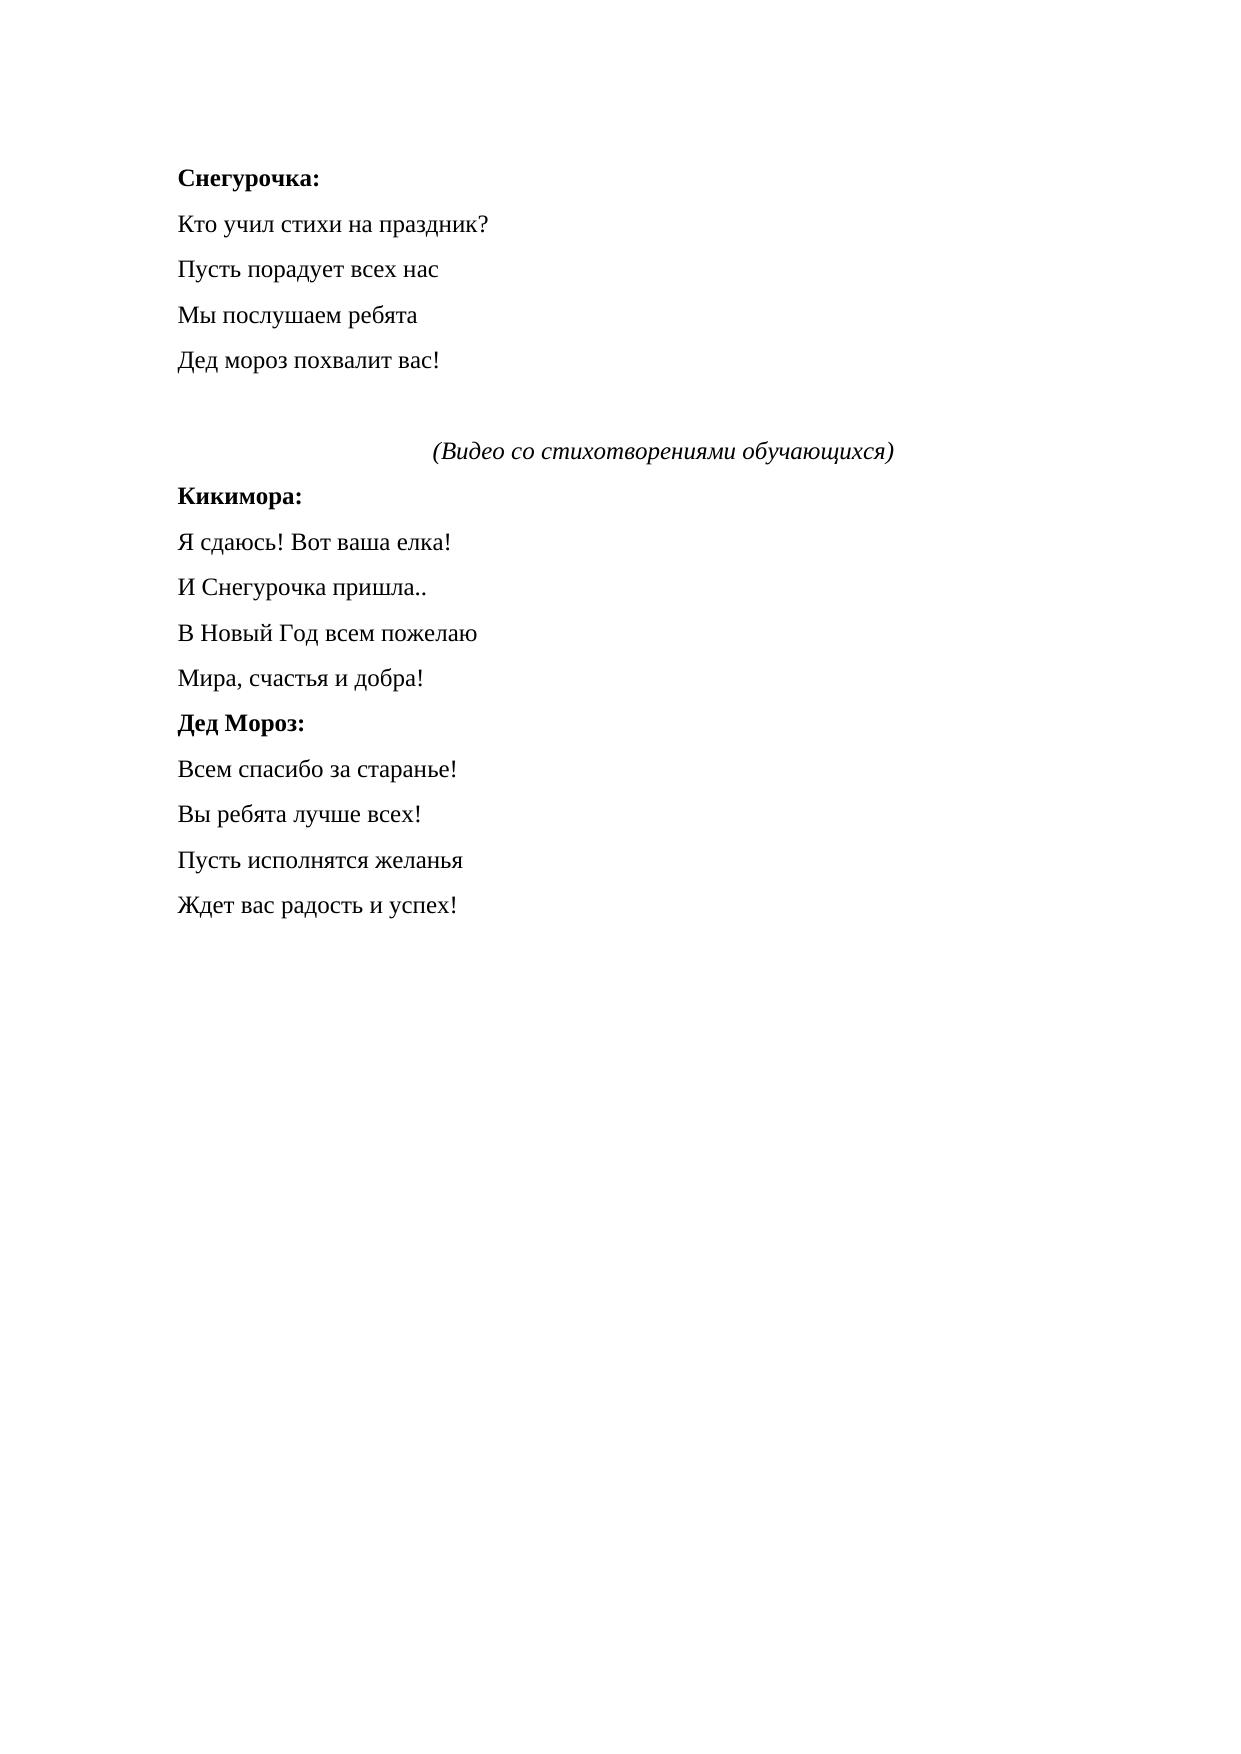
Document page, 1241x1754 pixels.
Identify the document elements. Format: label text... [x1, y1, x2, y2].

text И Снегурочка пришла.. [177, 572, 1152, 601]
text Кикимора: [177, 481, 1152, 510]
text Мира, счастья и добра! [177, 663, 1152, 692]
text Пусть исполнятся желанья [177, 845, 1152, 873]
text Всем спасибо за старанье! [177, 754, 1152, 783]
text Мы послушаем ребята [177, 300, 1152, 328]
text Пусть порадует всех нас [177, 254, 1152, 283]
text Дед мороз похвалит вас! [177, 345, 1152, 374]
text (Видео со стихотворениями обучающихся) [177, 436, 1152, 465]
text Ждет вас радость и успех! [177, 890, 1152, 919]
text Я сдаюсь! Вот ваша елка! [177, 527, 1152, 556]
text Вы ребята лучше всех! [177, 799, 1152, 828]
text Кто учил стихи на праздник? [177, 209, 1152, 238]
text В Новый Год всем пожелаю [177, 618, 1152, 646]
text Снегурочка: [177, 163, 1152, 192]
text Дед Мороз: [177, 708, 1152, 737]
